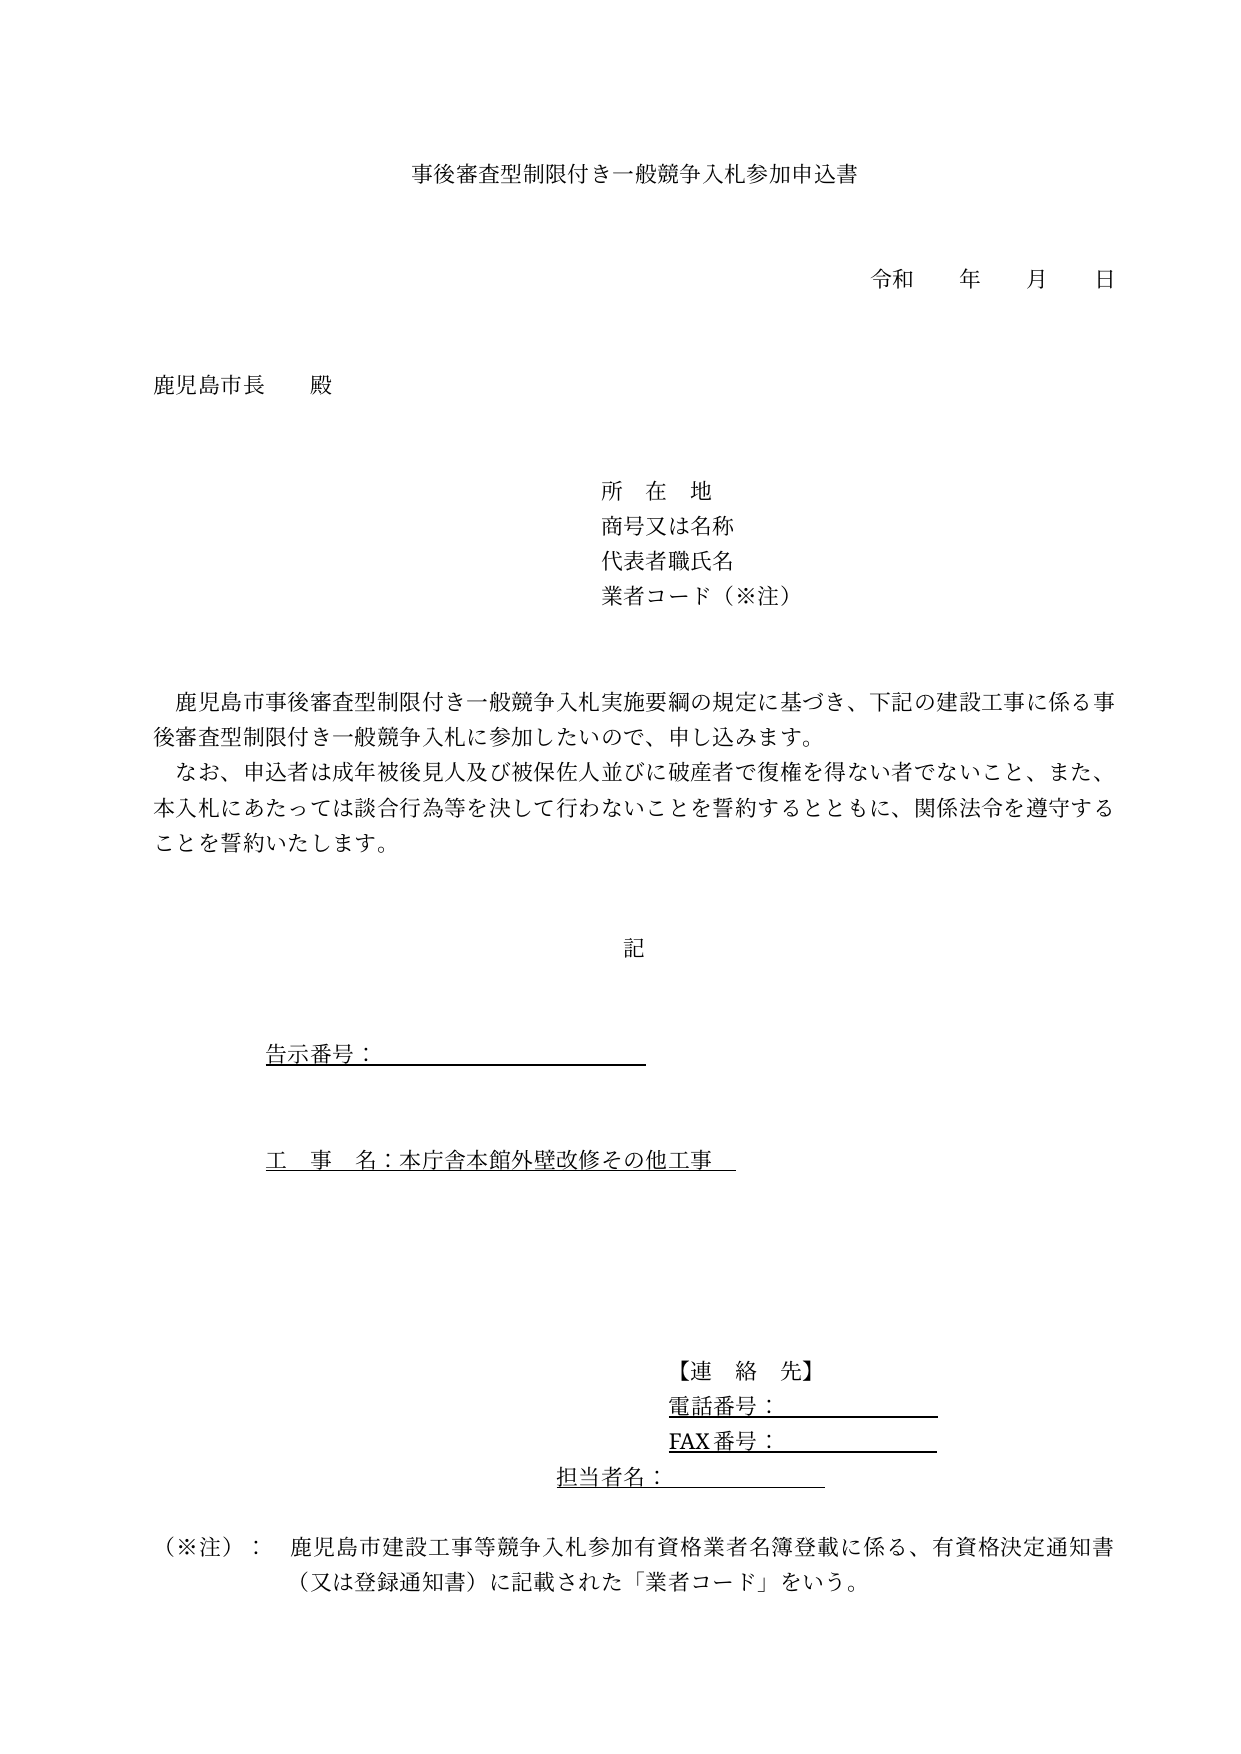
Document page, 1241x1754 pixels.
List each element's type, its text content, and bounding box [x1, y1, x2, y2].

text （※注）： 鹿児島市建設工事等競争入札参加有資格業者名簿登載に係る、有資格決定通知書（又は登録通知書）に記載された「業者コード」をいう。 [153, 1528, 1116, 1599]
text 事後審査型制限付き一般競争入札参加申込書 [153, 155, 1116, 190]
text 【連 絡 先】 [153, 1352, 1116, 1387]
text 商号又は名称 [153, 507, 1116, 542]
text なお、申込者は成年被後見人及び被保佐人並びに破産者で復権を得ない者でないこと、また、本入札にあたっては談合行為等を決して行わないことを誓約するとともに、関係法令を遵守することを誓約いたします。 [153, 754, 1116, 859]
text 記 [153, 930, 1116, 965]
text FAX番号： [153, 1423, 1116, 1458]
text 鹿児島市長 殿 [153, 366, 1116, 402]
text 令和 年 月 日 [153, 261, 1116, 296]
text 担当者名： [153, 1458, 1116, 1493]
text 所 在 地 [153, 472, 1116, 507]
text 代表者職氏名 [153, 542, 1116, 578]
text 告示番号： [153, 1035, 1116, 1071]
text 鹿児島市事後審査型制限付き一般競争入札実施要綱の規定に基づき、下記の建設工事に係る事後審査型制限付き一般競争入札に参加したいので、申し込みます。 [153, 683, 1116, 754]
text 電話番号： [153, 1387, 1116, 1423]
text 業者コード（※注） [153, 578, 1116, 613]
text 工 事 名：本庁舎本館外壁改修その他工事 [153, 1141, 1116, 1176]
